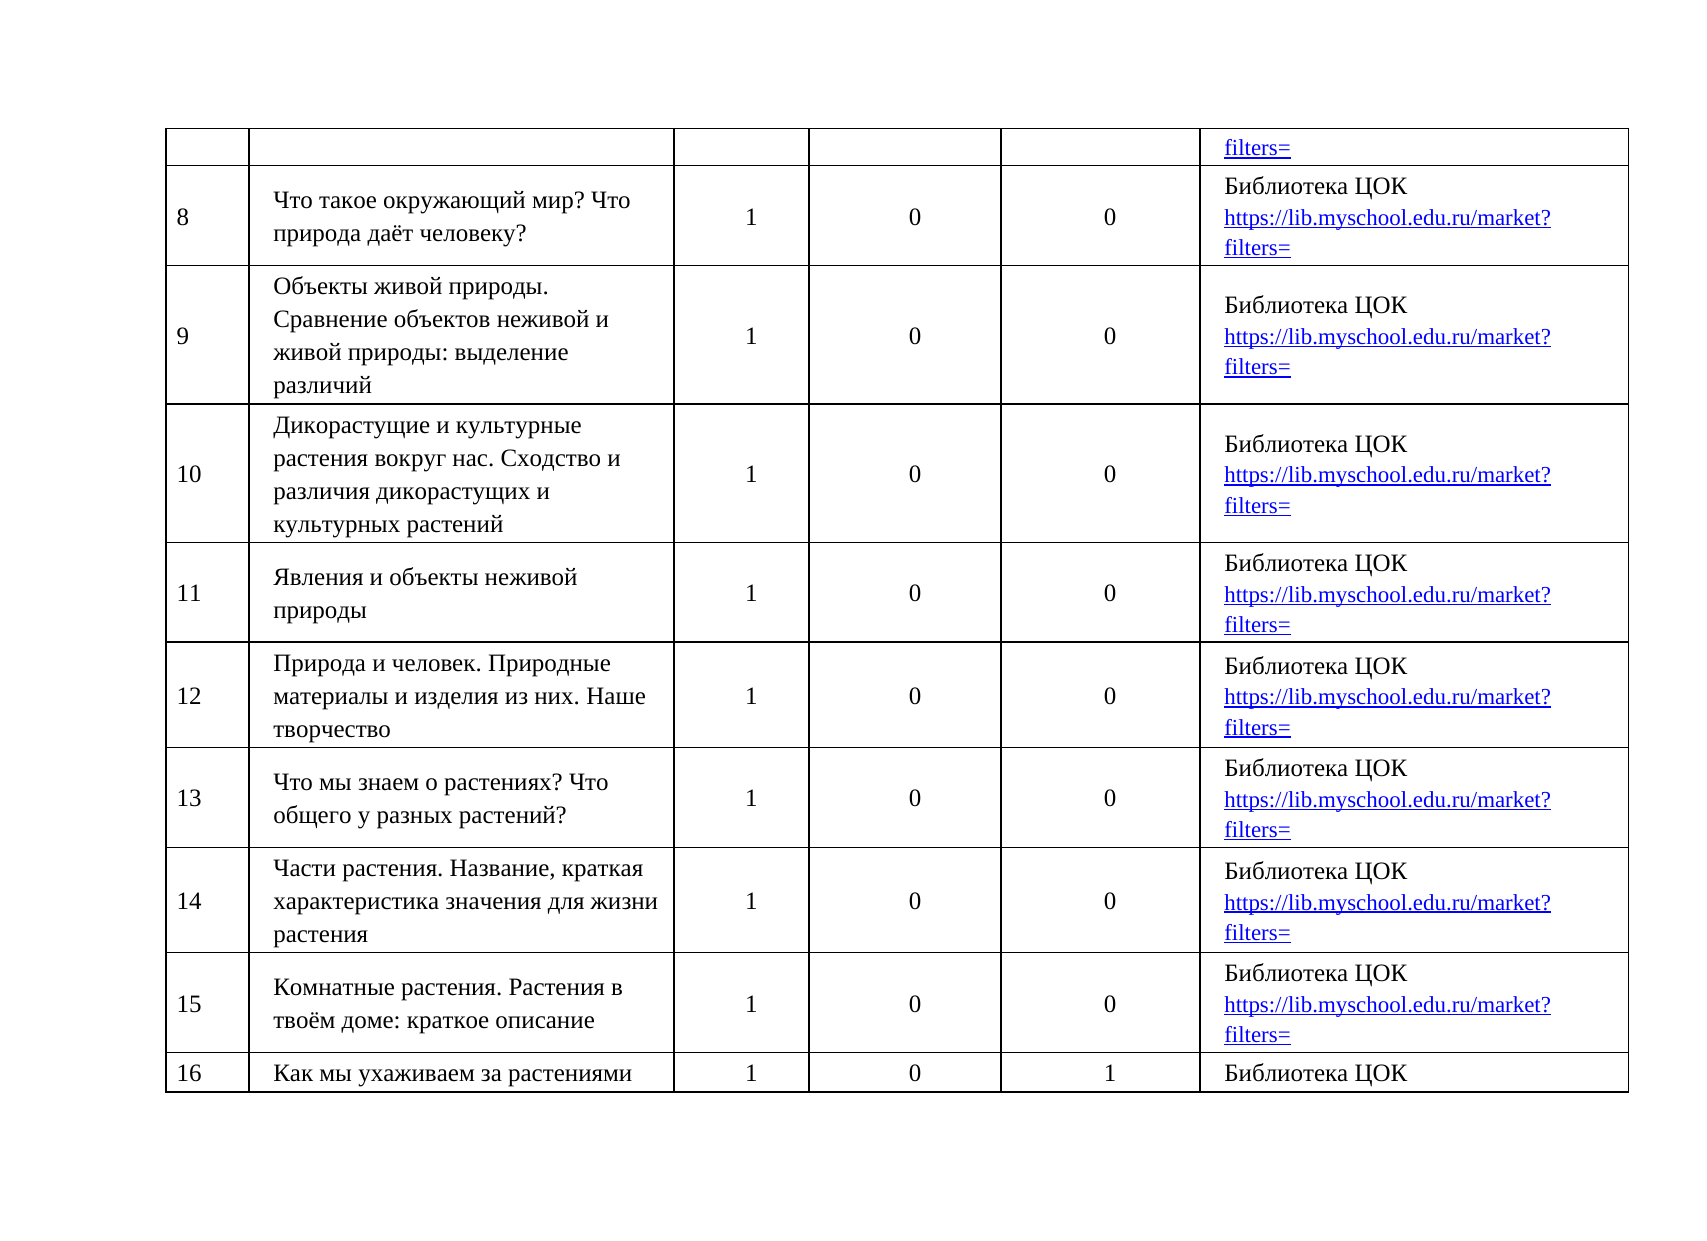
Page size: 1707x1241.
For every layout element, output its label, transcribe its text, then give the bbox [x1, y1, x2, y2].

table_cell 0 [1002, 266, 1199, 403]
table_cell 1 [675, 748, 808, 846]
table_cell 0 [810, 405, 1000, 541]
table_cell 8 [167, 166, 248, 264]
table_cell 1 [675, 848, 808, 952]
table_cell 1 [675, 166, 808, 264]
table_cell 0 [1002, 848, 1199, 952]
table_cell 0 [1002, 643, 1199, 747]
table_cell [250, 129, 673, 165]
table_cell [250, 1053, 673, 1091]
table_cell Библиотека ЦОК https://lib.myschool.edu.ru/market?filters= [1201, 405, 1628, 541]
table_cell 0 [810, 848, 1000, 952]
table_cell Комнатные растения. Растения в твоём доме: краткое описание [250, 953, 673, 1052]
table_cell 1 [675, 643, 808, 747]
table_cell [1201, 166, 1628, 264]
table_cell 0 [810, 266, 1000, 403]
table_cell Части растения. Название, краткая характеристика значения для жизни растения [250, 848, 673, 952]
table_cell 1 [675, 405, 808, 541]
table_cell 1 [1002, 1053, 1199, 1091]
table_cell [1201, 1053, 1628, 1091]
table_cell 0 [810, 748, 1000, 846]
table_cell 0 [1002, 953, 1199, 1052]
table_cell 0 [1002, 748, 1199, 846]
table_cell 1 [675, 543, 808, 641]
table_cell 0 [810, 953, 1000, 1052]
table_cell 7 [167, 129, 248, 165]
table_cell 0 [1002, 405, 1199, 541]
table_cell 14 [167, 848, 248, 952]
table_cell 1 [675, 1053, 808, 1091]
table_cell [1201, 129, 1628, 165]
table_cell 9 [167, 266, 248, 403]
table_cell 1 [675, 129, 808, 165]
table_cell 0 [1002, 166, 1199, 264]
table_cell Что такое окружающий мир? Что природа даёт человеку? [250, 166, 673, 264]
table_cell 1 [675, 266, 808, 403]
table_cell Природа и человек. Природные материалы и изделия из них. Наше творчество [250, 643, 673, 747]
table_cell Библиотека ЦОК https://lib.myschool.edu.ru/market?filters= [1201, 748, 1628, 846]
table_cell Явления и объекты неживой природы [250, 543, 673, 641]
table_cell 0 [1002, 129, 1199, 165]
table_cell Что мы знаем о растениях? Что общего у разных растений? [250, 748, 673, 846]
table_cell 0 [810, 643, 1000, 747]
table_cell Дикорастущие и культурные растения вокруг нас. Сходство и различия дикорастущих и культурных растений [250, 405, 673, 541]
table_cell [1201, 953, 1628, 1052]
table_cell Библиотека ЦОК https://lib.myschool.edu.ru/market?filters= [1201, 266, 1628, 403]
table_cell 10 [167, 405, 248, 541]
table_cell Библиотека ЦОК https://lib.myschool.edu.ru/market?filters= [1201, 848, 1628, 952]
table_cell Библиотека ЦОК https://lib.myschool.edu.ru/market?filters= [1201, 643, 1628, 747]
table_cell 15 [167, 953, 248, 1052]
table_cell 16 [167, 1053, 248, 1091]
table_cell 11 [167, 543, 248, 641]
table_cell 1 [675, 953, 808, 1052]
table_cell 0 [810, 166, 1000, 264]
table_cell Библиотека ЦОК https://lib.myschool.edu.ru/market?filters= [1201, 543, 1628, 641]
table_cell 0 [810, 129, 1000, 165]
table_cell 0 [810, 543, 1000, 641]
table_cell 12 [167, 643, 248, 747]
table_cell 0 [1002, 543, 1199, 641]
table_cell 13 [167, 748, 248, 846]
table_cell 0 [810, 1053, 1000, 1091]
table_cell Объекты живой природы. Сравнение объектов неживой и живой природы: выделение различий [250, 266, 673, 403]
